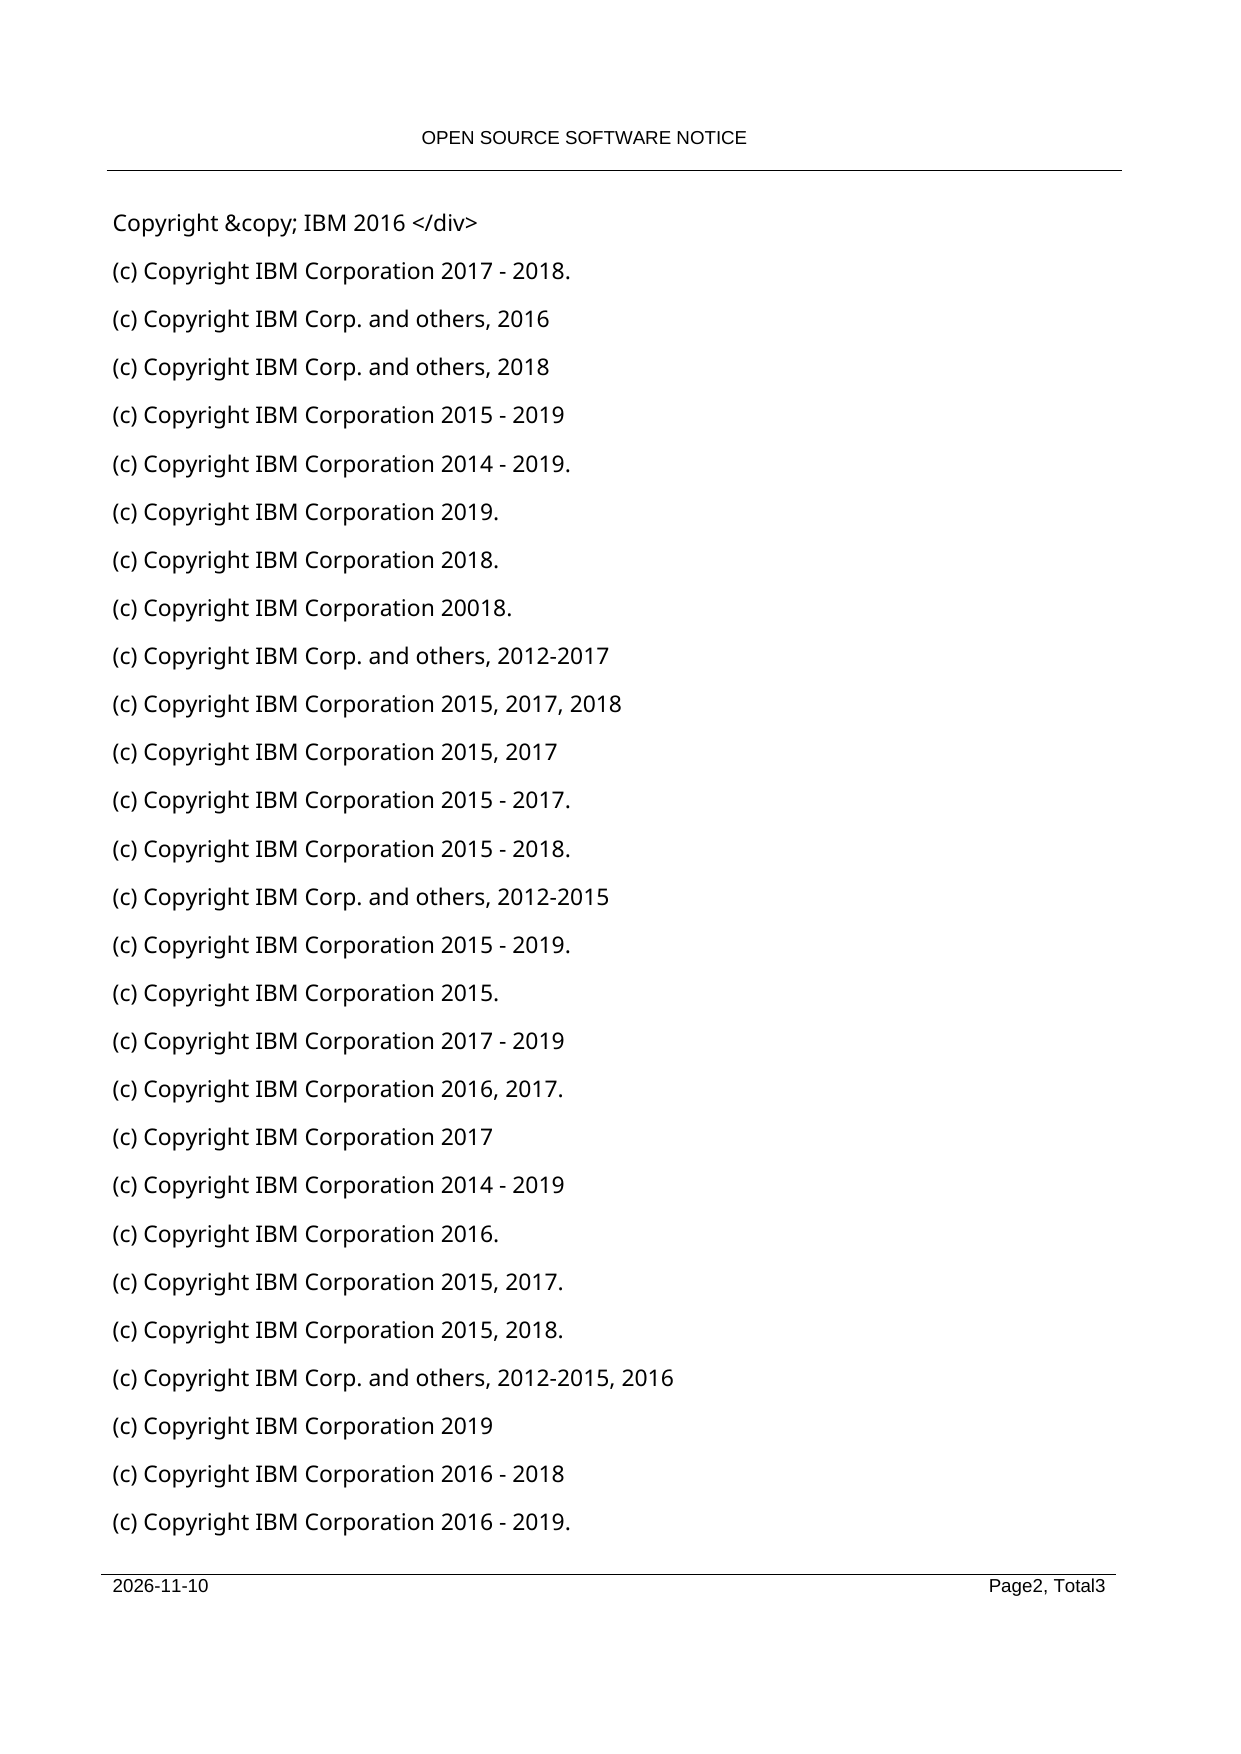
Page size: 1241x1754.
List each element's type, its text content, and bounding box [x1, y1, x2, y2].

text (c) Copyright IBM Corporation 2015, 2018. [112, 1313, 1128, 1346]
text (c) Copyright IBM Corp. and others, 2018 [112, 351, 1128, 383]
text (c) Copyright IBM Corporation 2016 - 2019. [112, 1506, 1128, 1538]
text (c) Copyright IBM Corp. and others, 2012-2015 [112, 880, 1128, 913]
text (c) Copyright IBM Corporation 2015. [112, 976, 1128, 1009]
text (c) Copyright IBM Corp. and others, 2016 [112, 303, 1128, 335]
text (c) Copyright IBM Corporation 2016. [112, 1217, 1128, 1249]
text (c) Copyright IBM Corporation 2017 - 2018. [112, 254, 1128, 287]
text (c) Copyright IBM Corporation 2016 - 2018 [112, 1458, 1128, 1490]
text (c) Copyright IBM Corporation 2015, 2017, 2018 [112, 688, 1128, 720]
text (c) Copyright IBM Corp. and others, 2012-2017 [112, 639, 1128, 672]
text (c) Copyright IBM Corporation 2018. [112, 543, 1128, 576]
text (c) Copyright IBM Corp. and others, 2012-2015, 2016 [112, 1361, 1128, 1394]
text (c) Copyright IBM Corporation 20018. [112, 591, 1128, 624]
text (c) Copyright IBM Corporation 2017 [112, 1121, 1128, 1153]
text (c) Copyright IBM Corporation 2015 - 2018. [112, 832, 1128, 864]
text (c) Copyright IBM Corporation 2015 - 2019 [112, 399, 1128, 431]
text (c) Copyright IBM Corporation 2017 - 2019 [112, 1024, 1128, 1057]
text Copyright &copy; IBM 2016 </div> [112, 206, 1128, 239]
text (c) Copyright IBM Corporation 2019 [112, 1409, 1128, 1442]
text (c) Copyright IBM Corporation 2014 - 2019. [112, 447, 1128, 479]
text (c) Copyright IBM Corporation 2019. [112, 495, 1128, 528]
text (c) Copyright IBM Corporation 2015, 2017. [112, 1265, 1128, 1298]
text (c) Copyright IBM Corporation 2016, 2017. [112, 1073, 1128, 1105]
text (c) Copyright IBM Corporation 2015, 2017 [112, 736, 1128, 768]
text (c) Copyright IBM Corporation 2014 - 2019 [112, 1169, 1128, 1201]
text (c) Copyright IBM Corporation 2015 - 2019. [112, 928, 1128, 961]
text (c) Copyright IBM Corporation 2015 - 2017. [112, 784, 1128, 816]
